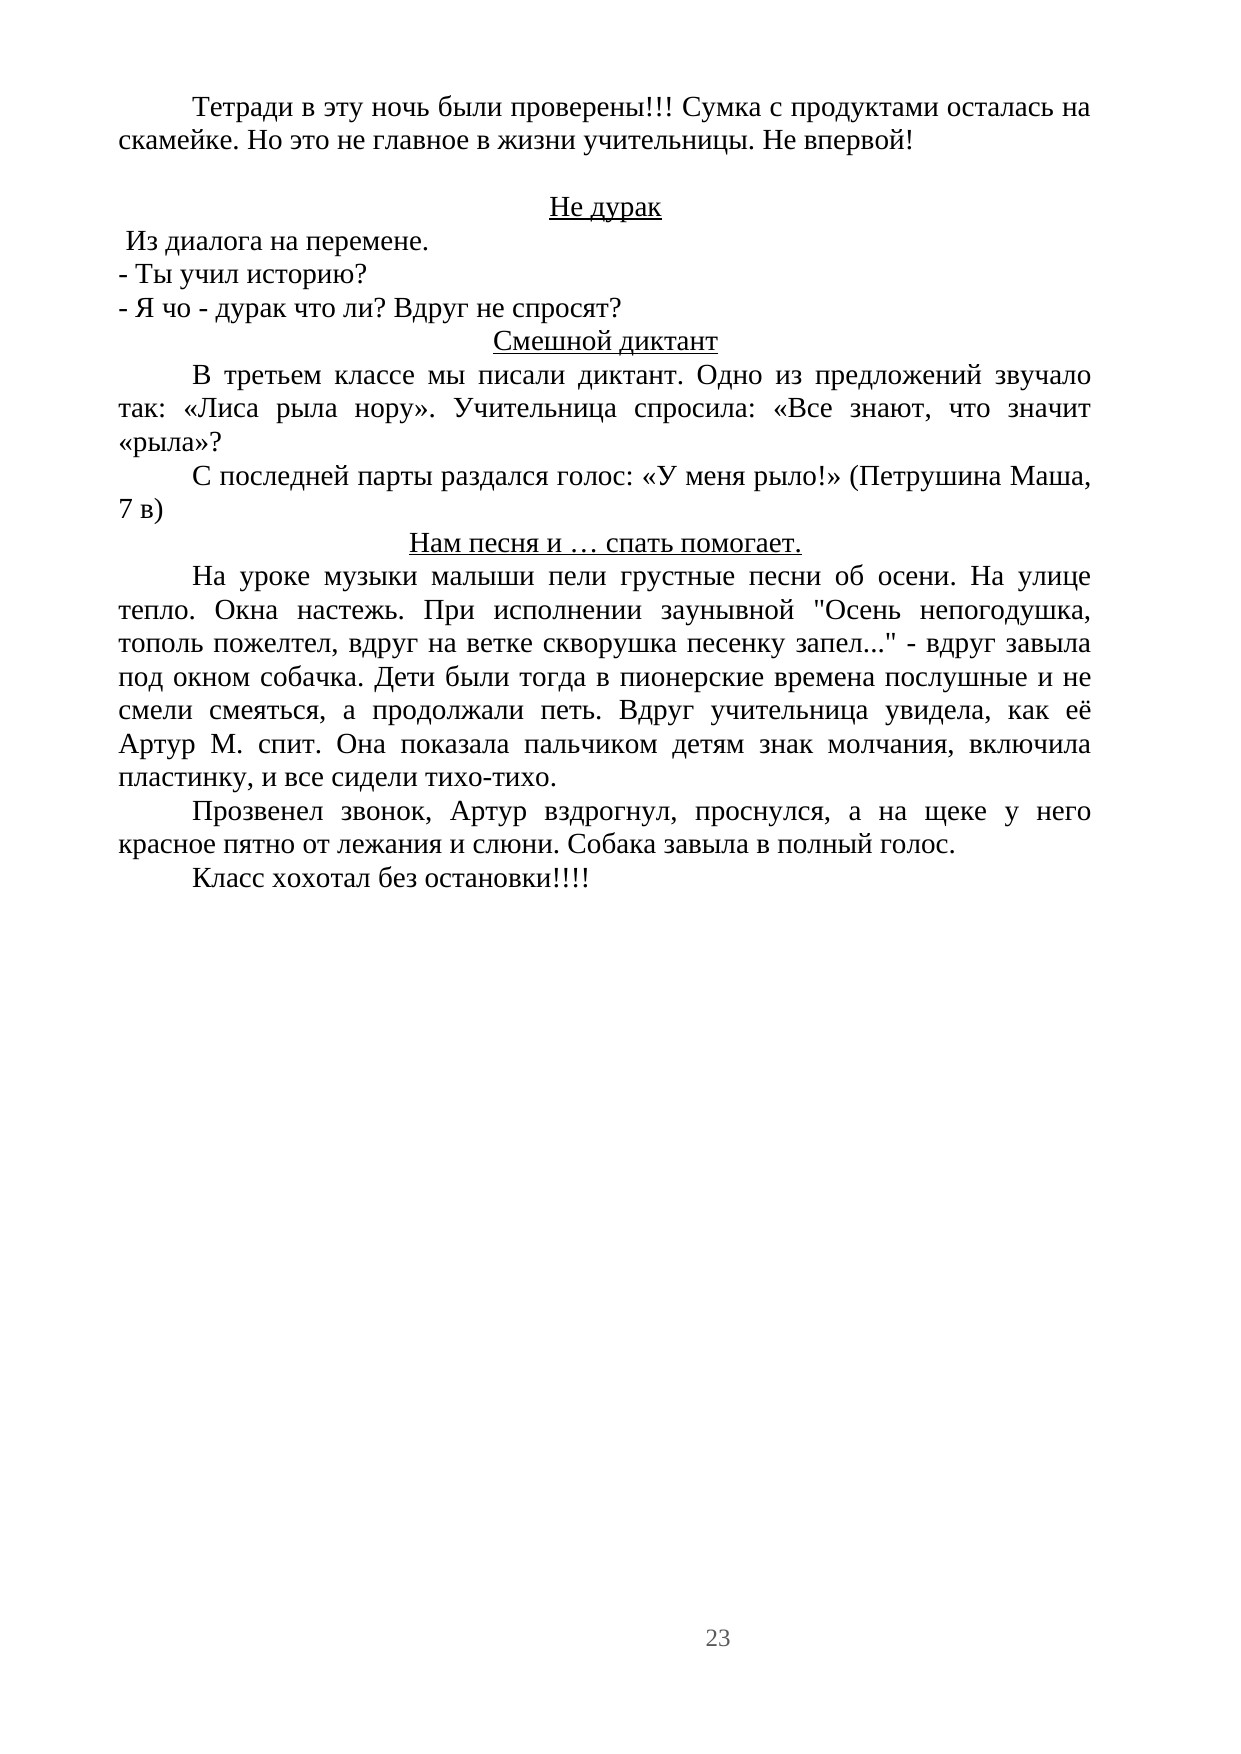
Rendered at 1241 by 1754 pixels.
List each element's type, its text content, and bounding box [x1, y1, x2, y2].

text В третьем классе мы писали диктант. Одно из предложений звучало так: «Лиса рыла нору». Учительница спросила: «Все знают, что значит «рыла»? [118, 357, 1092, 458]
text Класс хохотал без остановки!!!! [118, 860, 1092, 894]
text Тетради в эту ночь были проверены!!! Сумка с продуктами осталась на скамейке. Но это не главное в жизни учительницы. Не впервой! [118, 89, 1092, 156]
text Смешной диктант [118, 323, 1092, 357]
text - Ты учил историю? [118, 256, 1092, 290]
text - Я чо - дурак что ли? Вдруг не спросят? [118, 290, 1092, 323]
text Нам песня и … спать помогает. [118, 525, 1092, 558]
text На уроке музыки малыши пели грустные песни об осени. На улице тепло. Окна настежь. При исполнении заунывной "Осень непогодушка, тополь пожелтел, вдруг на ветке скворушка песенку запел..." - вдруг завыла под окном собачка. Дети были тогда в пионерские времена послушные и не смели смеяться, а продолжали петь. Вдруг учительница увидела, как её Артур М. спит. Она показала пальчиком детям знак молчания, включила пластинку, и все сидели тихо-тихо. [118, 558, 1092, 793]
text Из диалога на перемене. [118, 223, 1092, 256]
text Не дурак [118, 189, 1092, 223]
text Прозвенел звонок, Артур вздрогнул, проснулся, а на щеке у него красное пятно от лежания и слюни. Собака завыла в полный голос. [118, 793, 1092, 860]
text С последней парты раздался голос: «У меня рыло!» (Петрушина Маша, 7 в) [118, 458, 1092, 525]
